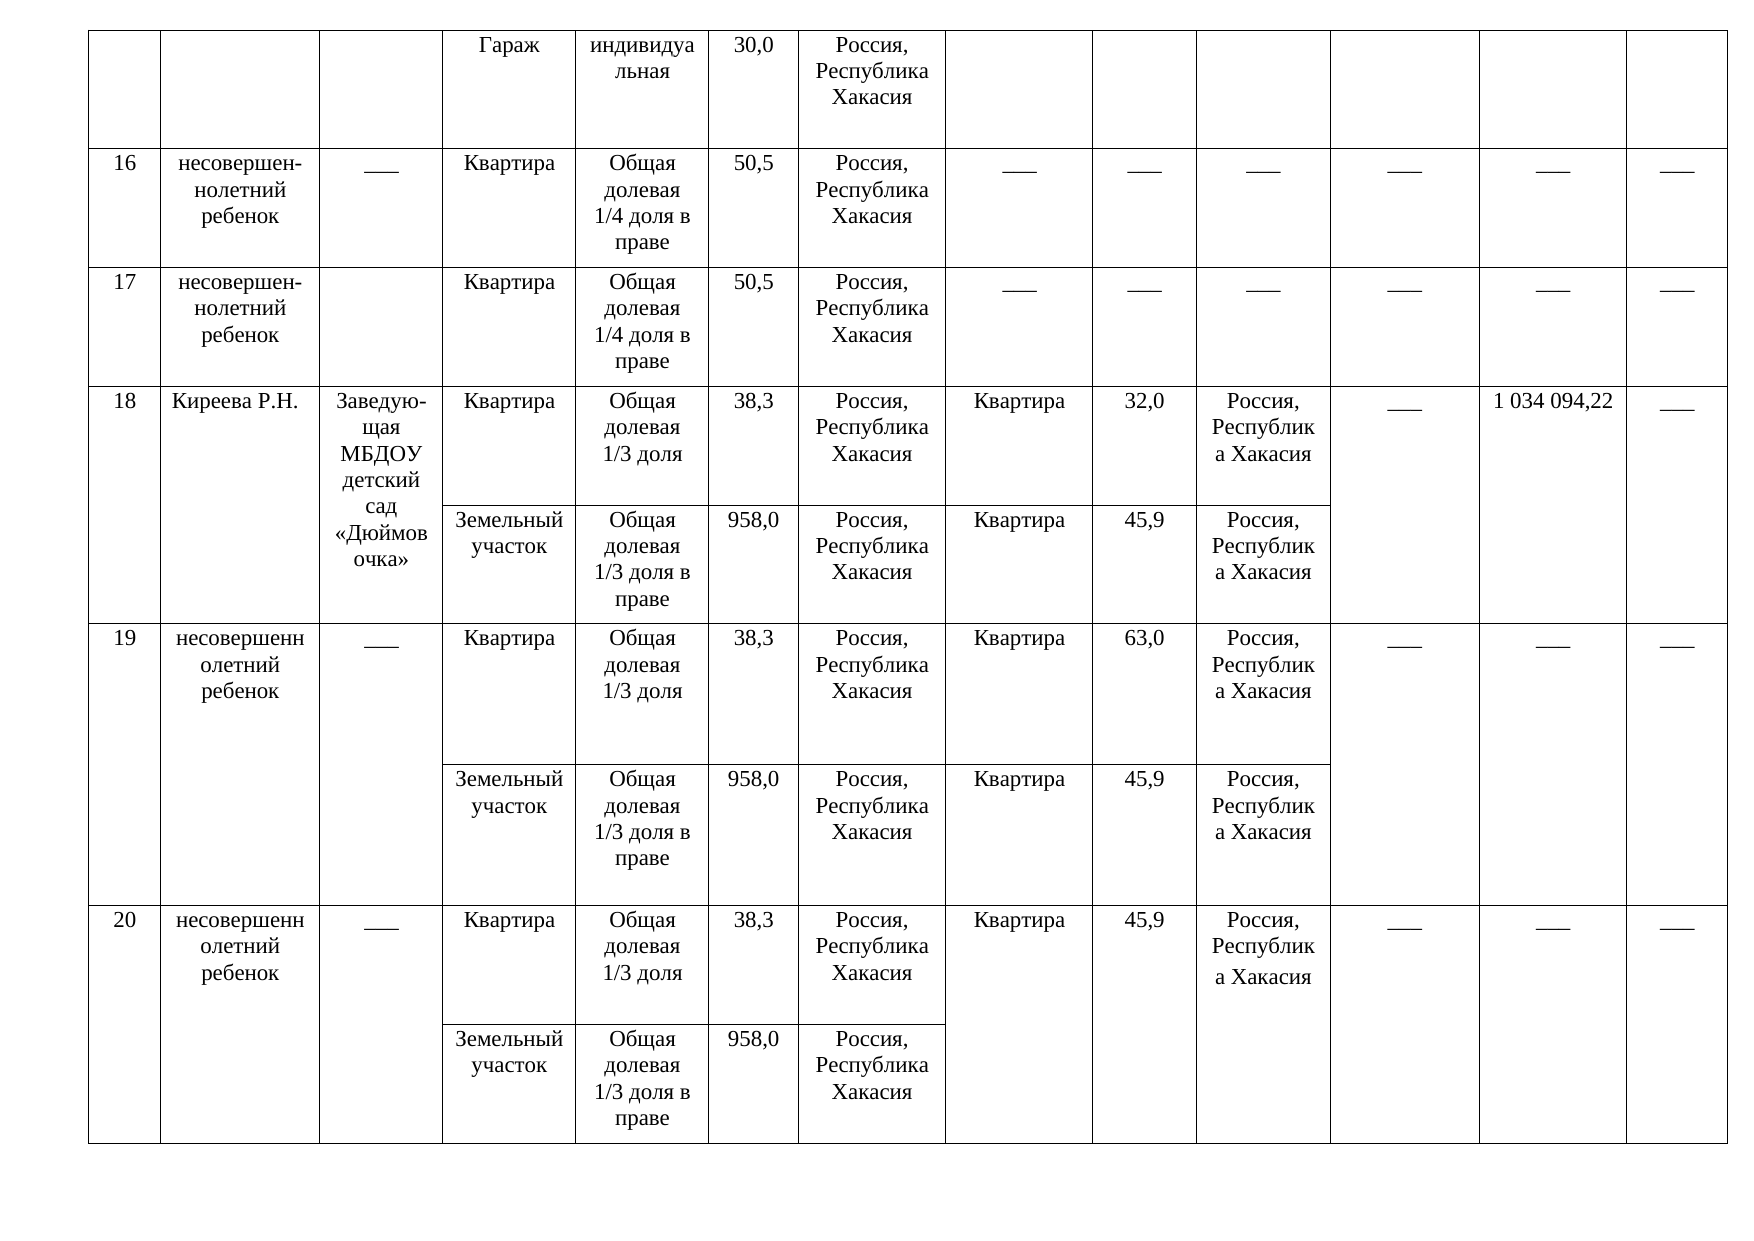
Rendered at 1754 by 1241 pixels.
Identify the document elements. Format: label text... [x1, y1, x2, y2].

table_cell Гараж [443, 31, 575, 148]
table_cell Россия, Республика Хакасия [799, 506, 945, 623]
table_cell Квартира [443, 906, 575, 1024]
table_cell ___ [1331, 387, 1479, 623]
table_cell ___ [1480, 268, 1626, 386]
table_cell Общая долевая 1/3 доля в праве [576, 1025, 708, 1143]
table_cell Заведую-щая МБДОУ детский сад «Дюймовочка» [320, 387, 442, 623]
table_cell несовершеннолетний ребенок [161, 906, 319, 1143]
table_cell Россия, Республика Хакасия [799, 387, 945, 504]
table_cell ___ [946, 149, 1092, 267]
table_cell ___ [1627, 624, 1727, 905]
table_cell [799, 1025, 945, 1143]
table_cell Общая долевая 1/3 доля [576, 387, 708, 504]
table_cell ___ [1627, 149, 1727, 267]
table_cell Квартира [443, 624, 575, 764]
table_cell ___ [1197, 149, 1330, 267]
table_cell Россия, Республика Хакасия [799, 268, 945, 386]
table_cell 38,3 [709, 906, 798, 1024]
table_cell 16 [89, 149, 160, 267]
table_cell [320, 268, 442, 386]
table_cell несовершен-нолетний ребенок [161, 149, 319, 267]
table_cell Общая долевая 1/4 доля в праве [576, 268, 708, 386]
table_cell Земельный участок [443, 1025, 575, 1143]
table_cell ___ [1480, 906, 1626, 1143]
table_cell 19 [89, 624, 160, 905]
table_cell Россия, Республика Хакасия [799, 765, 945, 905]
table_cell ___ [1331, 268, 1479, 386]
table_cell 1 034 094,22 [1480, 387, 1626, 623]
table_cell Квартира [946, 506, 1092, 623]
table_cell 45,9 [1093, 506, 1196, 623]
table_cell 958,0 [709, 1025, 798, 1143]
table_cell 17 [89, 268, 160, 386]
table_cell Квартира [443, 387, 575, 504]
table_cell ___ [1627, 387, 1727, 623]
table_cell 45,9 [1093, 765, 1196, 905]
table_cell ___ [1331, 906, 1479, 1143]
table_cell 958,0 [709, 765, 798, 905]
table_cell Россия, Республика Хакасия [1197, 765, 1330, 905]
table_cell индивидуальная [576, 31, 708, 148]
table_cell Россия, Республика Хакасия [799, 149, 945, 267]
table_cell 32,0 [1093, 387, 1196, 504]
table_cell Общая долевая 1/4 доля в праве [576, 149, 708, 267]
table_cell ___ [320, 906, 442, 1143]
table_cell Общая долевая 1/3 доля [576, 906, 708, 1024]
table_cell ___ [320, 624, 442, 905]
table_cell 38,3 [709, 387, 798, 504]
table_cell несовершеннолетний ребенок [161, 624, 319, 905]
table_cell Общая долевая 1/3 доля [576, 624, 708, 764]
table_cell Киреева Р.Н. [161, 387, 319, 623]
table_cell Квартира [946, 765, 1092, 905]
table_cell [799, 31, 945, 148]
table_cell Общая долевая 1/3 доля в праве [576, 765, 708, 905]
table_cell Общая долевая 1/3 доля в праве [576, 506, 708, 623]
table_cell Земельный участок [443, 506, 575, 623]
table_cell 18 [89, 387, 160, 623]
table_cell 50,5 [709, 268, 798, 386]
table_cell ___ [1480, 624, 1626, 905]
table_cell Россия, Республика Хакасия [1197, 387, 1330, 504]
table_cell 63,0 [1093, 624, 1196, 764]
table_cell 50,5 [709, 149, 798, 267]
table_cell 20 [89, 906, 160, 1143]
table_cell Квартира [946, 906, 1092, 1143]
table_cell Россия, Республика Хакасия [1197, 906, 1330, 1143]
table_cell ___ [1627, 906, 1727, 1143]
table_cell Россия, Республика Хакасия [1197, 506, 1330, 623]
table_cell ___ [1480, 149, 1626, 267]
table_cell ___ [1331, 624, 1479, 905]
table_cell ___ [1093, 268, 1196, 386]
table_cell ___ [1331, 149, 1479, 267]
table_cell Квартира [443, 149, 575, 267]
table_cell ___ [320, 149, 442, 267]
table_cell ___ [1627, 268, 1727, 386]
table_cell ___ [946, 268, 1092, 386]
table_cell ___ [1093, 149, 1196, 267]
table_cell Квартира [946, 387, 1092, 504]
table_cell 38,3 [709, 624, 798, 764]
table_cell Россия, Республика Хакасия [799, 624, 945, 764]
table_cell Квартира [946, 624, 1092, 764]
table_cell Россия, Республика Хакасия [799, 906, 945, 1024]
table_cell ___ [1197, 268, 1330, 386]
table_cell 30,0 [709, 31, 798, 148]
table_cell Земельный участок [443, 765, 575, 905]
table_cell Квартира [443, 268, 575, 386]
table_cell 45,9 [1093, 906, 1196, 1143]
table_cell Россия, Республика Хакасия [1197, 624, 1330, 764]
table_cell несовершен-нолетний ребенок [161, 268, 319, 386]
table_cell 958,0 [709, 506, 798, 623]
